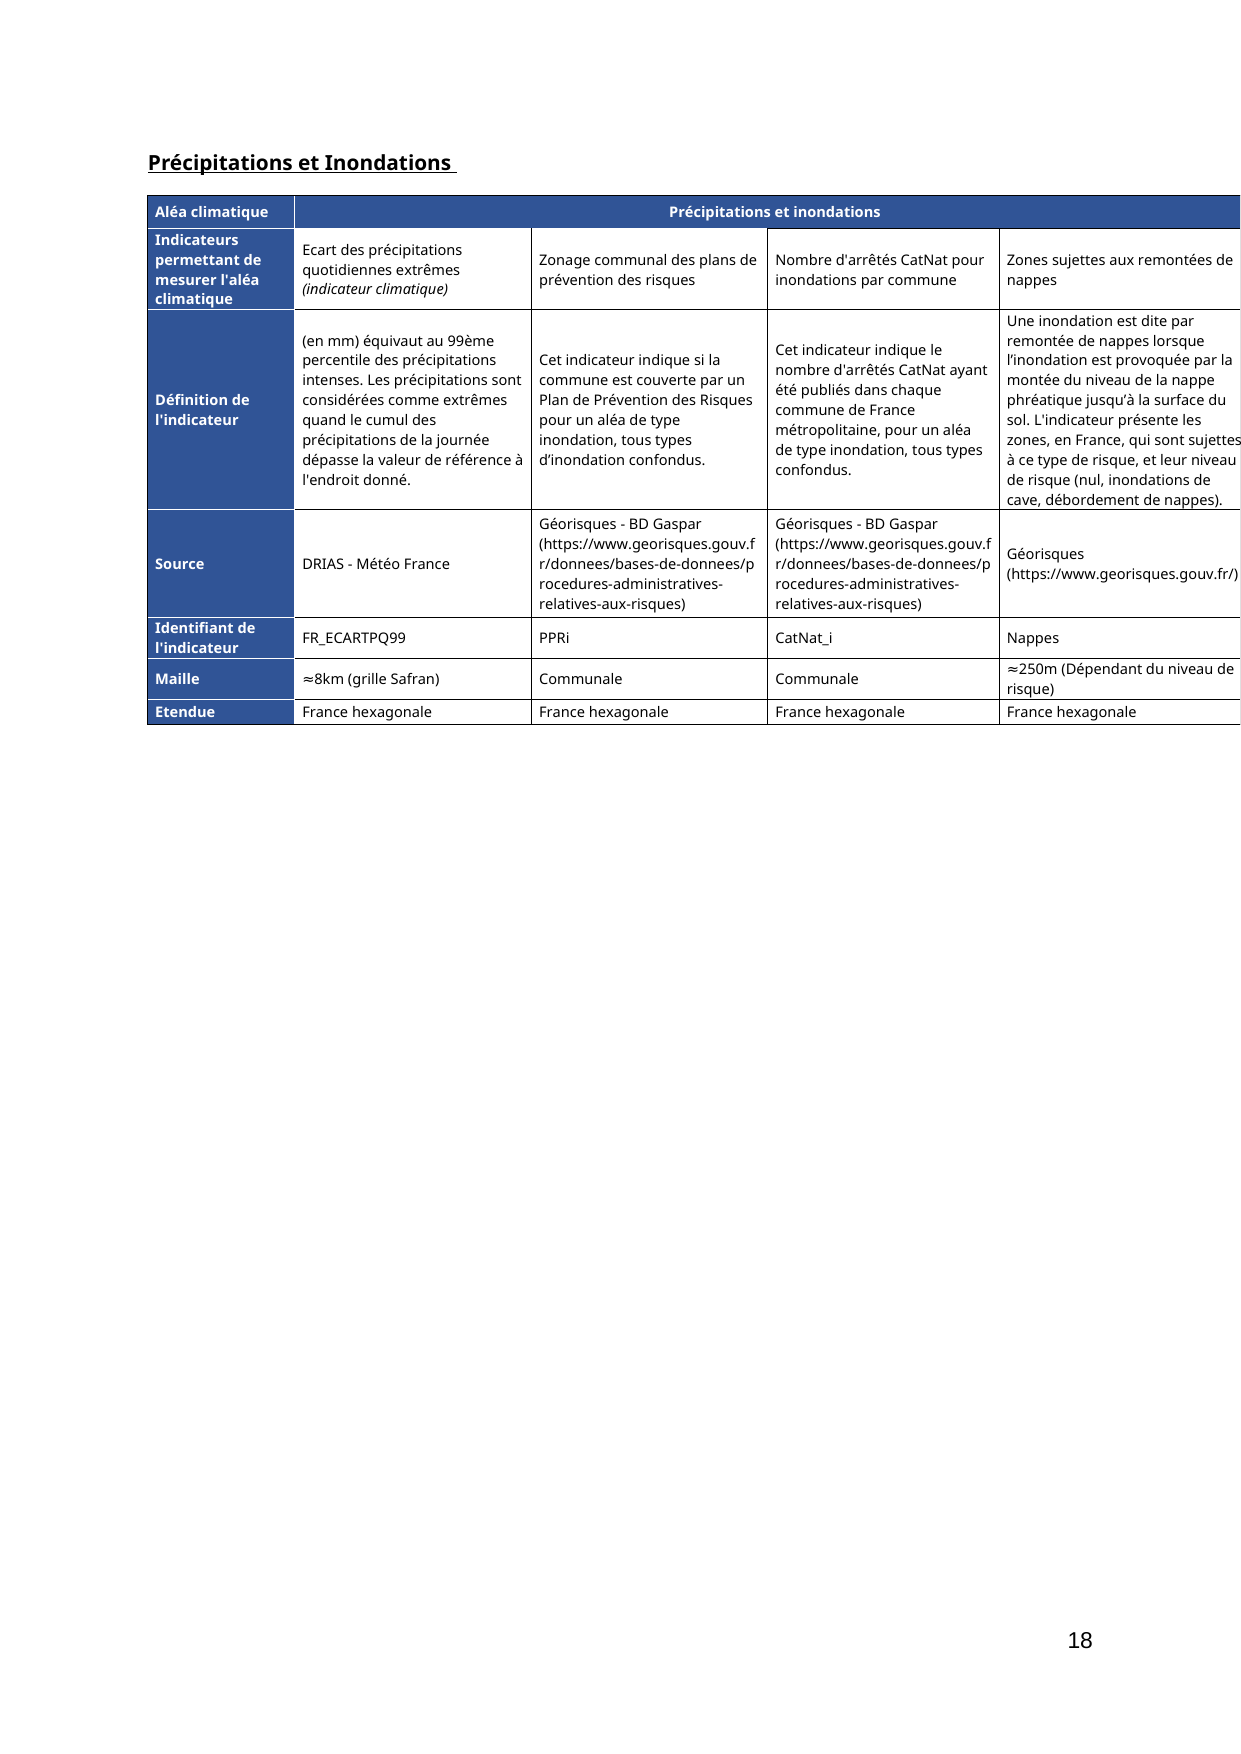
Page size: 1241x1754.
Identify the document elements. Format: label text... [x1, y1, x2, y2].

table_cell DRIAS - Météo France [295, 510, 531, 617]
table_cell Nappes [1000, 618, 1240, 658]
table_cell Etendue [148, 700, 294, 724]
table_cell Communale [768, 659, 999, 699]
text Précipitations et Inondations [148, 148, 1093, 176]
table_cell Identifiant de l'indicateur [148, 618, 294, 658]
table_cell Maille [148, 659, 294, 699]
table_cell Géorisques (https://www.georisques.gouv.fr/) [1000, 510, 1240, 617]
table_cell Zonage communal des plans de prévention des risques [532, 229, 767, 309]
table_cell ≈250m (Dépendant du niveau de risque) [1000, 659, 1240, 699]
table_header Aléa climatique [148, 196, 294, 228]
table_cell Une inondation est dite par remontée de nappes lorsque l’inondation est provoquée par la montée du niveau de la nappe phréatique jusqu’à la surface du sol. L'indicateur présente les zones, en France, qui sont sujettes à ce type de risque, et leur niveau de risque (nul, inondations de cave, débordement de nappes). [1000, 310, 1240, 509]
table_header Précipitations et inondations [295, 196, 1240, 228]
table_cell Ecart des précipitations quotidiennes extrêmes (indicateur climatique) [295, 229, 531, 309]
table_cell Définition de l'indicateur [148, 310, 294, 509]
table_cell France hexagonale [532, 700, 767, 724]
table_cell France hexagonale [295, 700, 531, 724]
table_cell Zones sujettes aux remontées de nappes [1000, 229, 1240, 309]
table_cell ≈8km (grille Safran) [295, 659, 531, 699]
table_cell Géorisques - BD Gaspar (https://www.georisques.gouv.fr/donnees/bases-de-donnees/procedures-administratives-relatives-aux-risques) [768, 510, 999, 617]
table_cell PPRi [532, 618, 767, 658]
table_cell Géorisques - BD Gaspar (https://www.georisques.gouv.fr/donnees/bases-de-donnees/procedures-administratives-relatives-aux-risques) [532, 510, 767, 617]
table_cell CatNat_i [768, 618, 999, 658]
table_cell Indicateurs permettant de mesurer l'aléa climatique [148, 229, 294, 309]
table_cell Nombre d'arrêtés CatNat pour inondations par commune [768, 229, 999, 309]
table_cell France hexagonale [1000, 700, 1240, 724]
table_cell Source [148, 510, 294, 617]
table_cell FR_ECARTPQ99 [295, 618, 531, 658]
table_cell Cet indicateur indique si la commune est couverte par un Plan de Prévention des Risques pour un aléa de type inondation, tous types d’inondation confondus. [532, 310, 767, 509]
table_cell Cet indicateur indique le nombre d'arrêtés CatNat ayant été publiés dans chaque commune de France métropolitaine, pour un aléa de type inondation, tous types confondus. [768, 310, 999, 509]
table_cell (en mm) équivaut au 99ème percentile des précipitations intenses. Les précipitations sont considérées comme extrêmes quand le cumul des précipitations de la journée dépasse la valeur de référence à l'endroit donné. [295, 310, 531, 509]
table_cell Communale [532, 659, 767, 699]
table_cell France hexagonale [768, 700, 999, 724]
